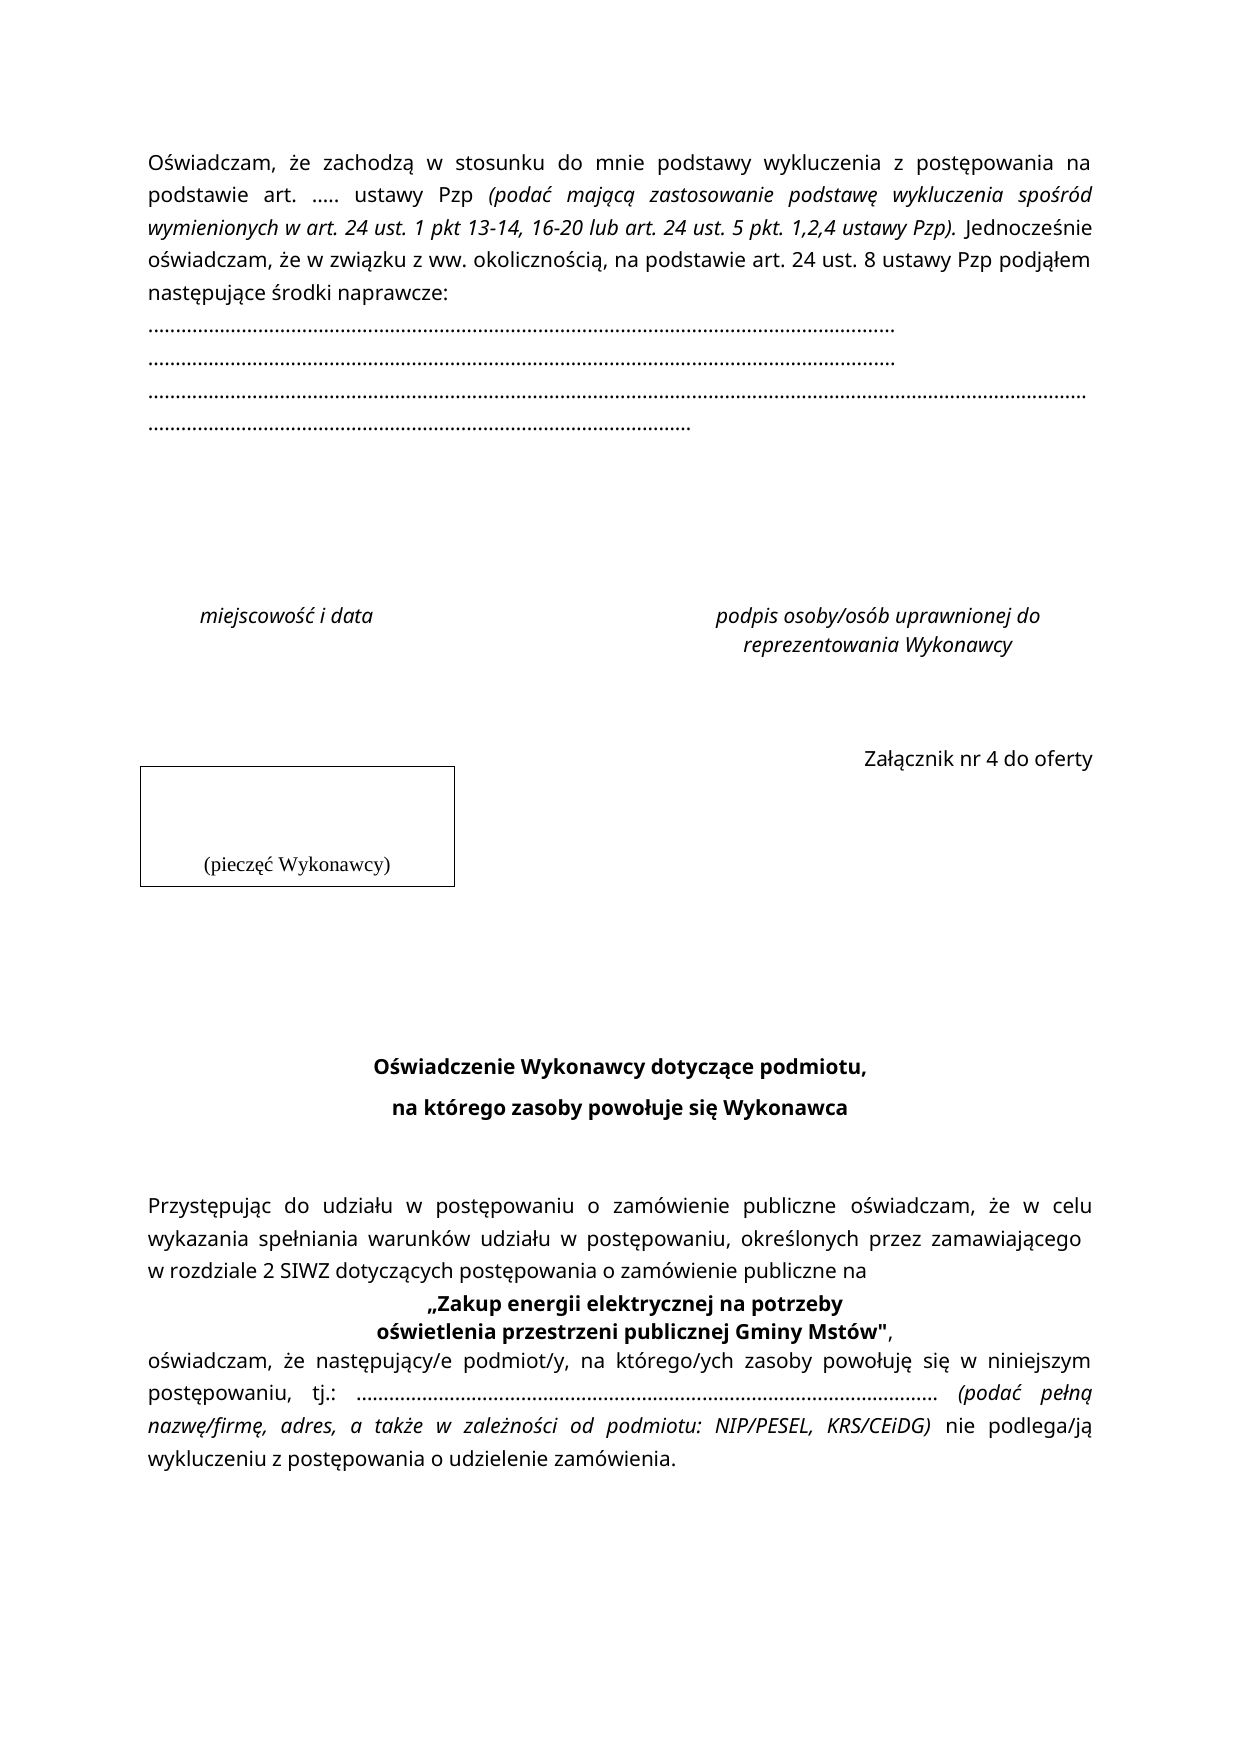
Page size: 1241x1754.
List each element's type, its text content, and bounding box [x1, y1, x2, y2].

text ..………………………………………………………………………………………………………………........ [148, 311, 1093, 339]
text Przystępując do udziału w postępowaniu o zamówienie publiczne oświadczam, że w celu wykazania spełniania warunków udziału w postępowaniu, określonych przez zamawiającego w rozdziale 2 SIWZ dotyczących postępowania o zamówienie publiczne na [148, 1191, 1093, 1285]
text Oświadczam, że zachodzą w stosunku do mnie podstawy wykluczenia z postępowania na podstawie art. .…. ustawy Pzp (podać mającą zastosowanie podstawę wykluczenia spośród wymienionych w art. 24 ust. 1 pkt 13-14, 16-20 lub art. 24 ust. 5 pkt. 1,2,4 ustawy Pzp). Jednocześnie oświadczam, że w związku z ww. okolicznością, na podstawie art. 24 ust. 8 ustawy Pzp podjąłem następujące środki naprawcze: [148, 148, 1093, 306]
text miejscowość i data podpis osoby/osób uprawnionej do [148, 602, 1093, 630]
text Załącznik nr 4 do oferty [148, 744, 1093, 772]
text …………………………………………………………………………………………..…………………...........……………………………………………………………………………………………………………………………………………………………………………………………………………………………………………… [148, 343, 1093, 437]
text Oświadczenie Wykonawcy dotyczące podmiotu, [148, 1052, 1093, 1081]
text reprezentowania Wykonawcy [664, 630, 1093, 658]
text oświetlenia przestrzeni publicznej Gminy Mstów", [177, 1317, 1093, 1346]
text na którego zasoby powołuje się Wykonawca [148, 1093, 1093, 1122]
text oświadczam, że następujący/e podmiot/y, na którego/ych zasoby powołuję się w niniejszym postępowaniu, tj.: …………………………………………………………………….……………………… (podać pełną nazwę/firmę, adres, a także w zależności od podmiotu: NIP/PESEL, KRS/CEiDG) nie podlega/ją wykluczeniu z postępowania o udzielenie zamówienia. [148, 1346, 1093, 1472]
text „Zakup energii elektrycznej na potrzeby [177, 1289, 1093, 1317]
